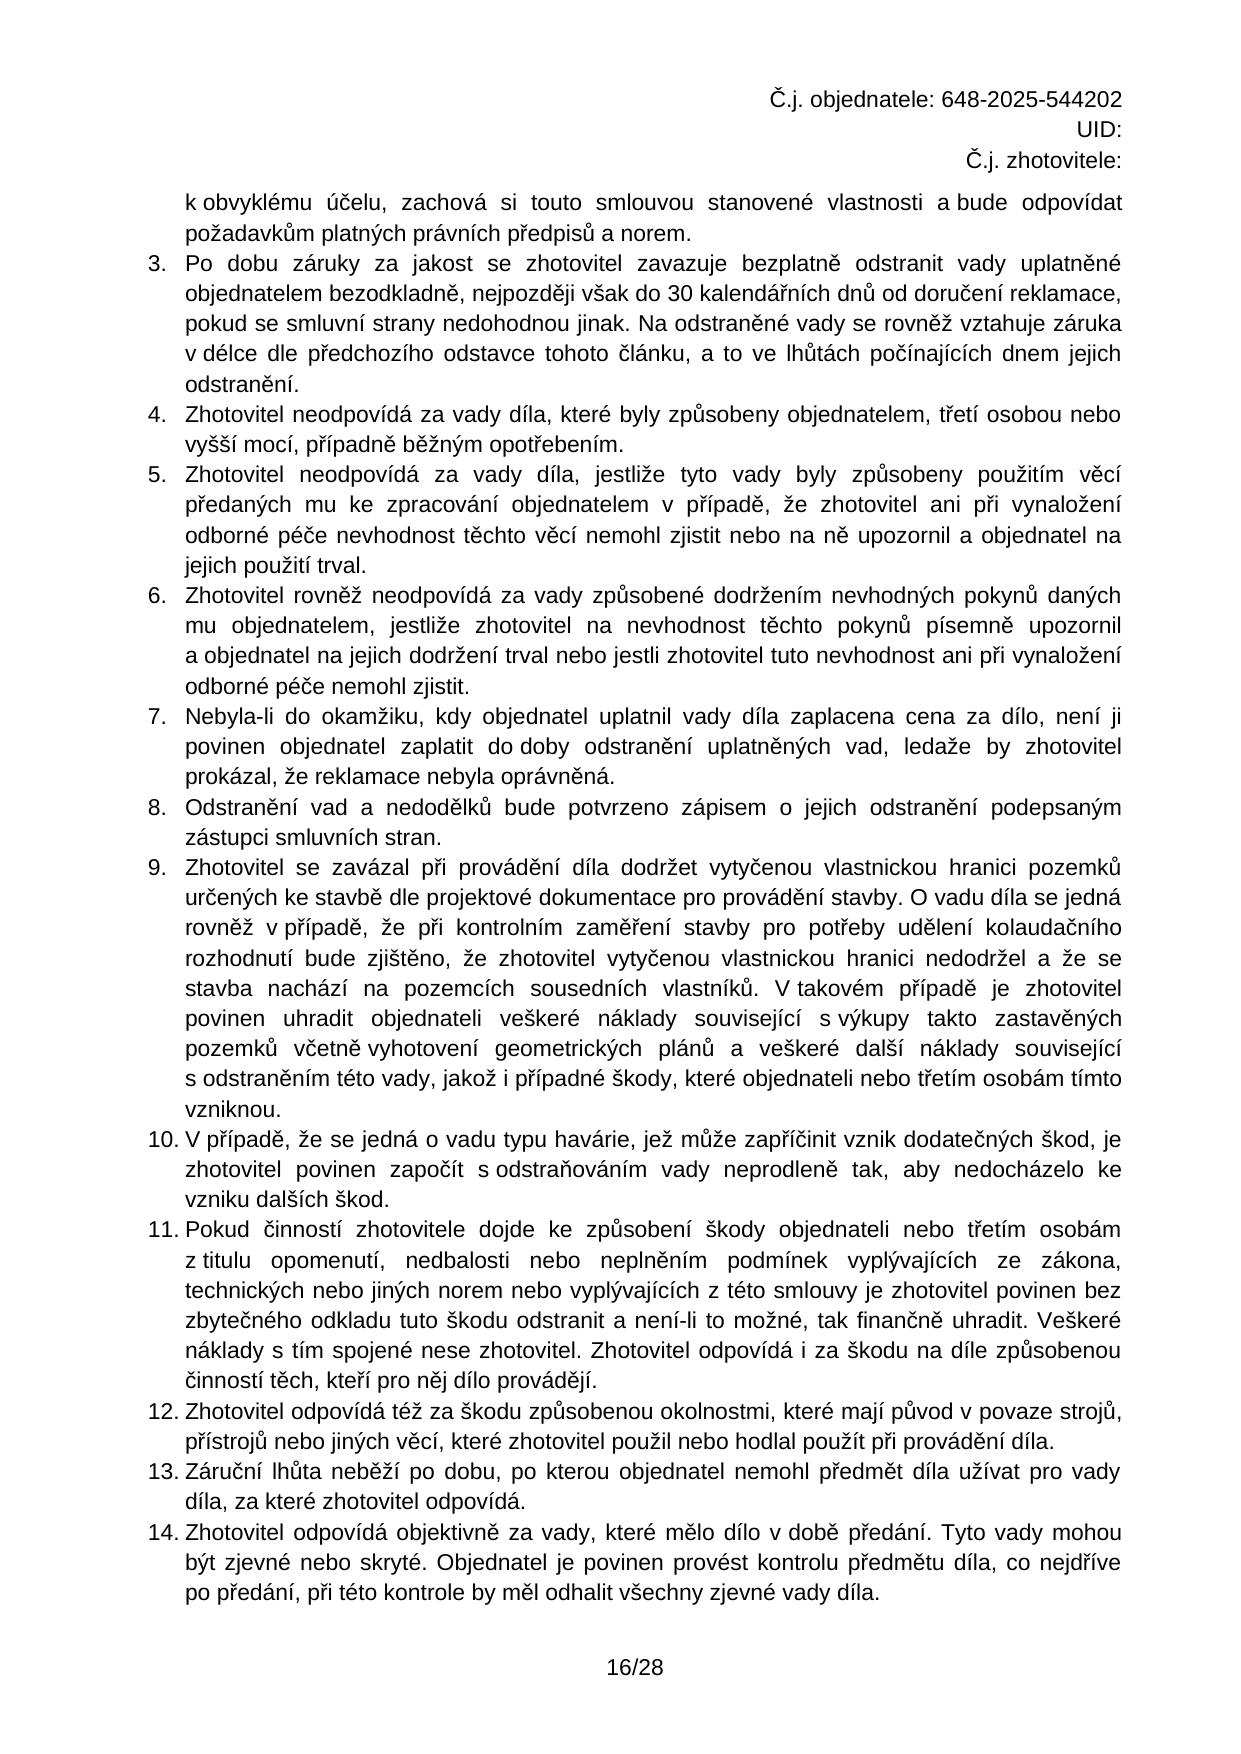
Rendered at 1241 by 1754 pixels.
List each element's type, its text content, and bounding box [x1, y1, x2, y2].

list Zhotovitel neodpovídá za vady díla, jestliže tyto vady byly způsobeny použitím věcí předaných mu ke zpracování objednatelem v případě, že zhotovitel ani při vynaložení odborné péče nevhodnost těchto věcí nemohl zjistit nebo na ně upozornil a objednatel na jejich použití trval. [148, 461, 1122, 578]
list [148, 189, 1122, 246]
list V případě, že se jedná o vadu typu havárie, jež může zapříčinit vznik dodatečných škod, je zhotovitel povinen započít s odstraňováním vady neprodleně tak, aby nedocházelo ke vzniku dalších škod. [148, 1126, 1122, 1213]
list Zhotovitel odpovídá objektivně za vady, které mělo dílo v době předání. Tyto vady mohou být zjevné nebo skryté. Objednatel je povinen provést kontrolu předmětu díla, co nejdříve po předání, při této kontrole by měl odhalit všechny zjevné vady díla. [148, 1518, 1122, 1605]
list Záruční lhůta neběží po dobu, po kterou objednatel nemohl předmět díla užívat pro vady díla, za které zhotovitel odpovídá. [148, 1458, 1122, 1515]
list Zhotovitel odpovídá též za škodu způsobenou okolnostmi, které mají původ v povaze strojů, přístrojů nebo jiných věcí, které zhotovitel použil nebo hodlal použít při provádění díla. [148, 1398, 1122, 1454]
list Zhotovitel neodpovídá za vady díla, které byly způsobeny objednatelem, třetí osobou nebo vyšší mocí, případně běžným opotřebením. [148, 401, 1122, 457]
list Odstranění vad a nedodělků bude potvrzeno zápisem o jejich odstranění podepsaným zástupci smluvních stran. [148, 793, 1122, 850]
list Nebyla-li do okamžiku, kdy objednatel uplatnil vady díla zaplacena cena za dílo, není ji povinen objednatel zaplatit do doby odstranění uplatněných vad, ledaže by zhotovitel prokázal, že reklamace nebyla oprávněná. [148, 703, 1122, 790]
list Zhotovitel rovněž neodpovídá za vady způsobené dodržením nevhodných pokynů daných mu objednatelem, jestliže zhotovitel na nevhodnost těchto pokynů písemně upozornil a objednatel na jejich dodržení trval nebo jestli zhotovitel tuto nevhodnost ani při vynaložení odborné péče nemohl zjistit. [148, 582, 1122, 699]
list Zhotovitel se zavázal při provádění díla dodržet vytyčenou vlastnickou hranici pozemků určených ke stavbě dle projektové dokumentace pro provádění stavby. O vadu díla se jedná rovněž v případě, že při kontrolním zaměření stavby pro potřeby udělení kolaudačního rozhodnutí bude zjištěno, že zhotovitel vytyčenou vlastnickou hranici nedodržel a že se stavba nachází na pozemcích sousedních vlastníků. V takovém případě je zhotovitel povinen uhradit objednateli veškeré náklady související s výkupy takto zastavěných pozemků včetně vyhotovení geometrických plánů a veškeré další náklady související s odstraněním této vady, jakož i případné škody, které objednateli nebo třetím osobám tímto vzniknou. [148, 854, 1122, 1122]
list Po dobu záruky za jakost se zhotovitel zavazuje bezplatně odstranit vady uplatněné objednatelem bezodkladně, nejpozději však do 30 kalendářních dnů od doručení reklamace, pokud se smluvní strany nedohodnou jinak. Na odstraněné vady se rovněž vztahuje záruka v délce dle předchozího odstavce tohoto článku, a to ve lhůtách počínajících dnem jejich odstranění. [148, 250, 1122, 397]
list Pokud činností zhotovitele dojde ke způsobení škody objednateli nebo třetím osobám z titulu opomenutí, nedbalosti nebo neplněním podmínek vyplývajících ze zákona, technických nebo jiných norem nebo vyplývajících z této smlouvy je zhotovitel povinen bez zbytečného odkladu tuto škodu odstranit a není-li to možné, tak finančně uhradit. Veškeré náklady s tím spojené nese zhotovitel. Zhotovitel odpovídá i za škodu na díle způsobenou činností těch, kteří pro něj dílo provádějí. [148, 1216, 1122, 1394]
